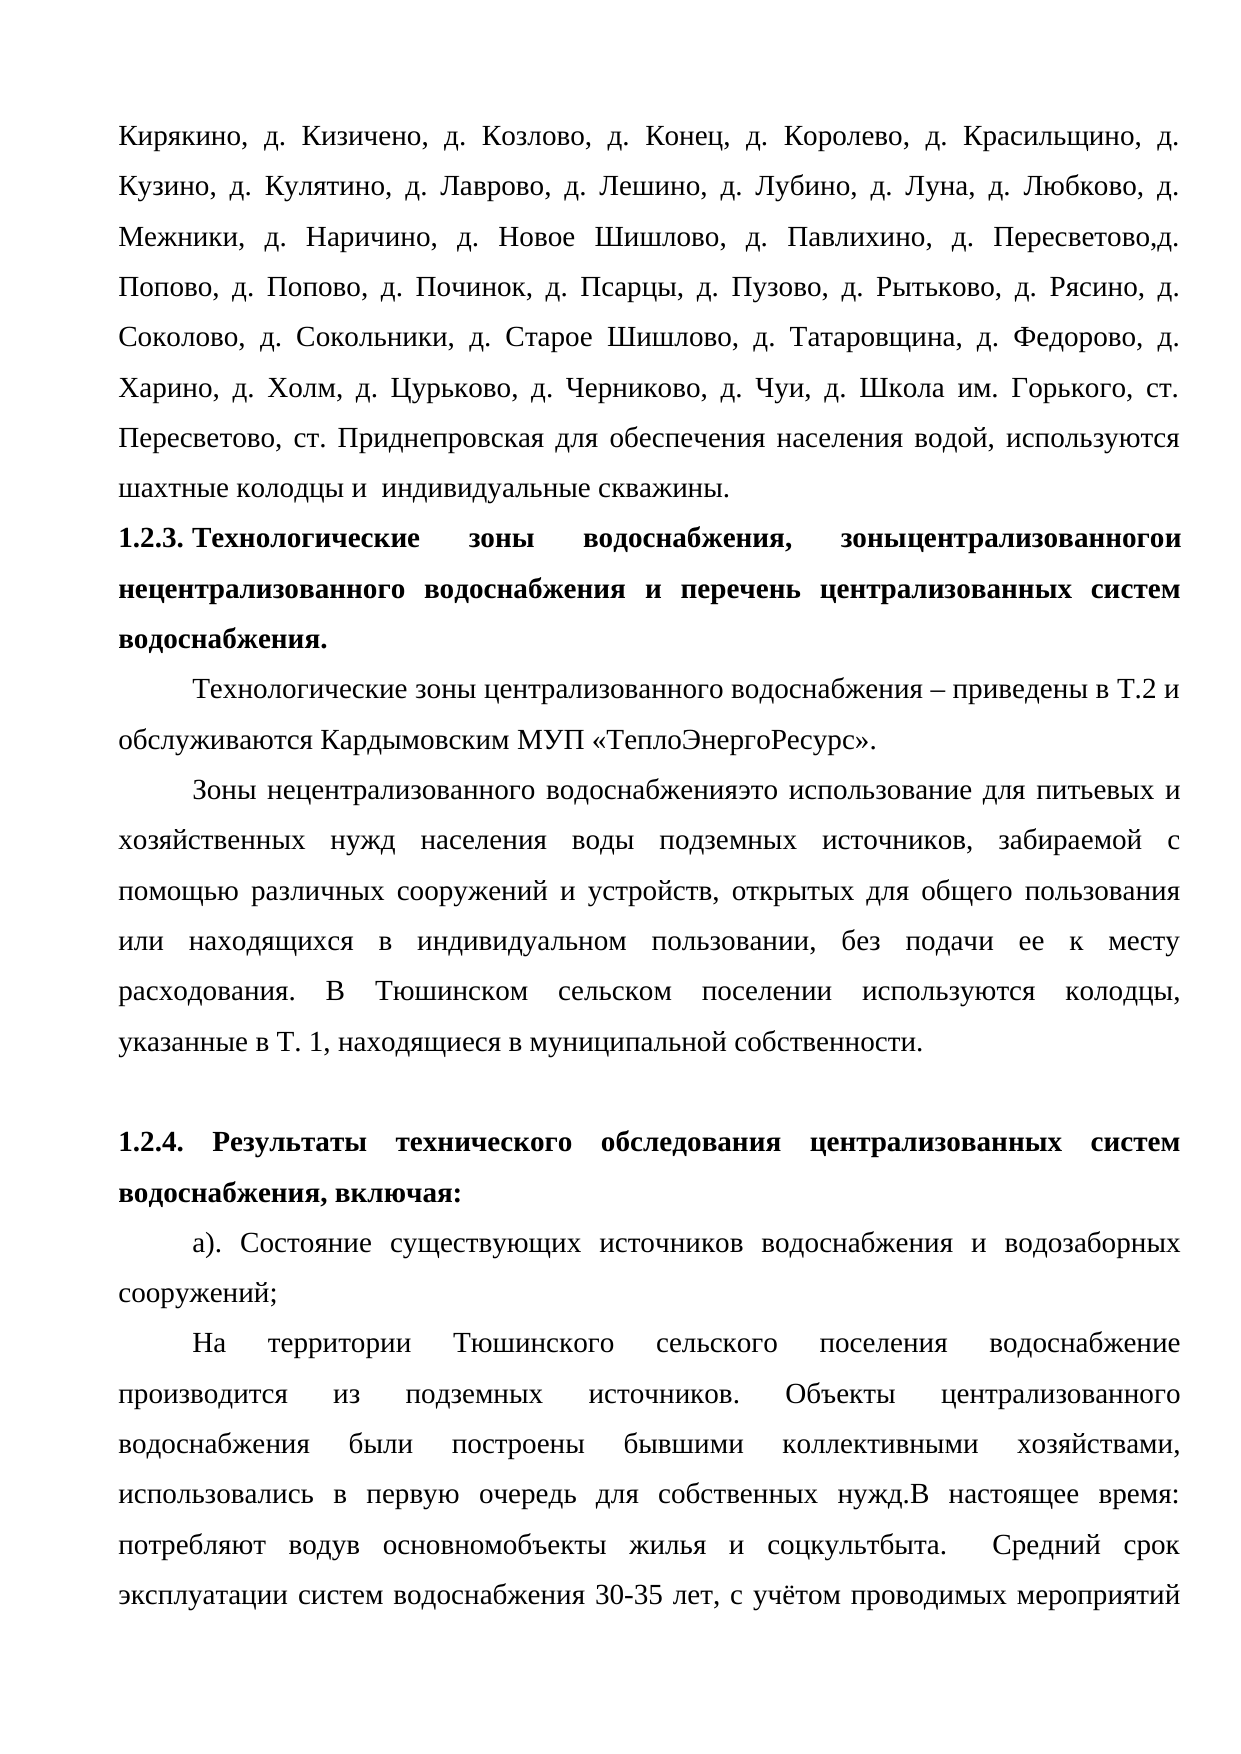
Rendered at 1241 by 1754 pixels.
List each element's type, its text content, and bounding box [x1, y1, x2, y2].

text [118, 1326, 1181, 1611]
text Технологические зоны централизованного водоснабжения – приведены в Т.2 и обслуживаются Кардымовским МУП «ТеплоЭнергоРесурс». [118, 672, 1181, 755]
text а). Состояние существующих источников водоснабжения и водозаборных сооружений; [118, 1225, 1181, 1309]
text 1.2.4. Результаты технического обследования централизованных систем водоснабжения, включая: [118, 1124, 1181, 1208]
text Зоны нецентрализованного водоснабженияэто использование для питьевых и хозяйственных нужд населения воды подземных источников, забираемой с помощью различных сооружений и устройств, открытых для общего пользования или находящихся в индивидуальном пользовании, без подачи ее к месту расходования. В Тюшинском сельском поселении используются колодцы, указанные в Т. 1, находящиеся в муниципальной собственности. [118, 772, 1181, 1057]
text 1.2.3. Технологические зоны водоснабжения, зоныцентрализованногои нецентрализованного водоснабжения и перечень централизованных систем водоснабжения. [118, 521, 1181, 655]
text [118, 118, 1181, 504]
